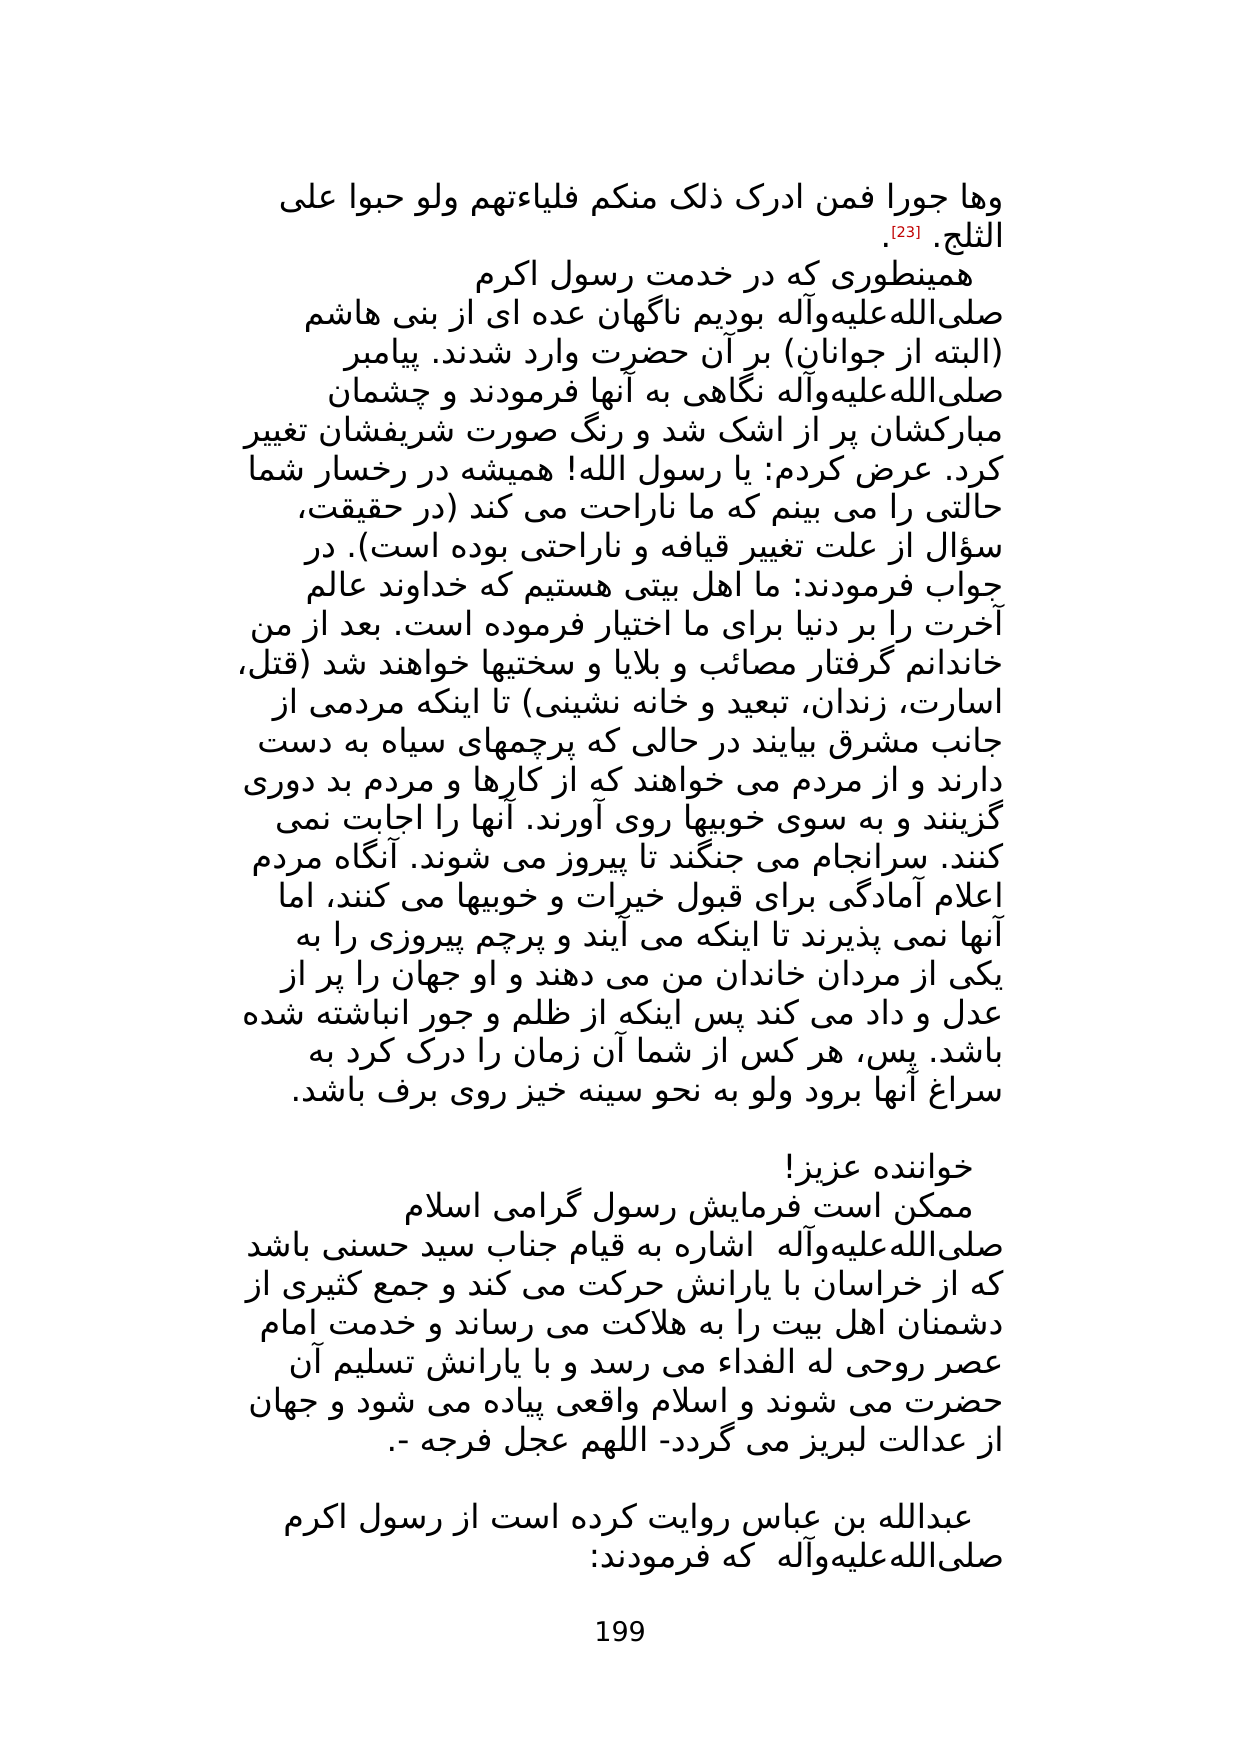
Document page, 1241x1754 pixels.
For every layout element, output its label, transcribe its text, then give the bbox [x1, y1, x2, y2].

text خواننده عزیز! [236, 1148, 1004, 1187]
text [236, 177, 1004, 255]
text همینطوری که در خدمت رسول اکرم صلى‌الله‌عليه‌وآله بودیم ناگهان عده ای از بنی هاشم (البته از جوانان) بر آن حضرت وارد شدند. پیامبر صلى‌الله‌عليه‌وآله نگاهی به آنها فرمودند و چشمان مبارکشان پر از اشک شد و رنگ صورت شریفشان تغییر کرد. عرض کردم: یا رسول الله! همیشه در رخسار شما حالتی را می بینم که ما ناراحت می کند (در حقیقت، سؤال از علت تغییر قیافه و ناراحتی بوده است). در جواب فرمودند: ما اهل بیتی هستیم که خداوند عالم آخرت را بر دنیا برای ما اختیار فرموده است. بعد از من خاندانم گرفتار مصائب و بلایا و سختیها خواهند شد (قتل، اسارت، زندان، تبعید و خانه نشینی) تا اینکه مردمی از جانب مشرق بیایند در حالی که پرچمهای سیاه به دست دارند و از مردم می خواهند که از کارها و مردم بد دوری گزینند و به سوی خوبیها روی آورند. آنها را اجابت نمی کنند. سرانجام می جنگند تا پیروز می شوند. آنگاه مردم اعلام آمادگی برای قبول خیرات و خوبیها می کنند، اما آنها نمی پذیرند تا اینکه می آیند و پرچم پیروزی را به یکی از مردان خاندان من می دهند و او جهان را پر از عدل و داد می کند پس اینکه از ظلم و جور انباشته شده باشد. پس، هر کس از شما آن زمان را درک کرد به سراغ آنها برود ولو به نحو سینه خیز روی برف باشد. [236, 255, 1004, 1110]
text ممکن است فرمایش رسول گرامی اسلام صلى‌الله‌عليه‌وآله اشاره به قیام جناب سید حسنی باشد که از خراسان با یارانش حرکت می کند و جمع کثیری از دشمنان اهل بیت را به هلاکت می رساند و خدمت امام عصر روحی له الفداء می رسد و با یارانش تسلیم آن حضرت می شوند و اسلام واقعی پیاده می شود و جهان از عدالت لبریز می گردد- اللهم عجل فرجه -. [236, 1187, 1004, 1459]
text عبدالله بن عباس روایت کرده است از رسول اکرم صلى‌الله‌عليه‌وآله که فرمودند: [236, 1497, 1004, 1575]
